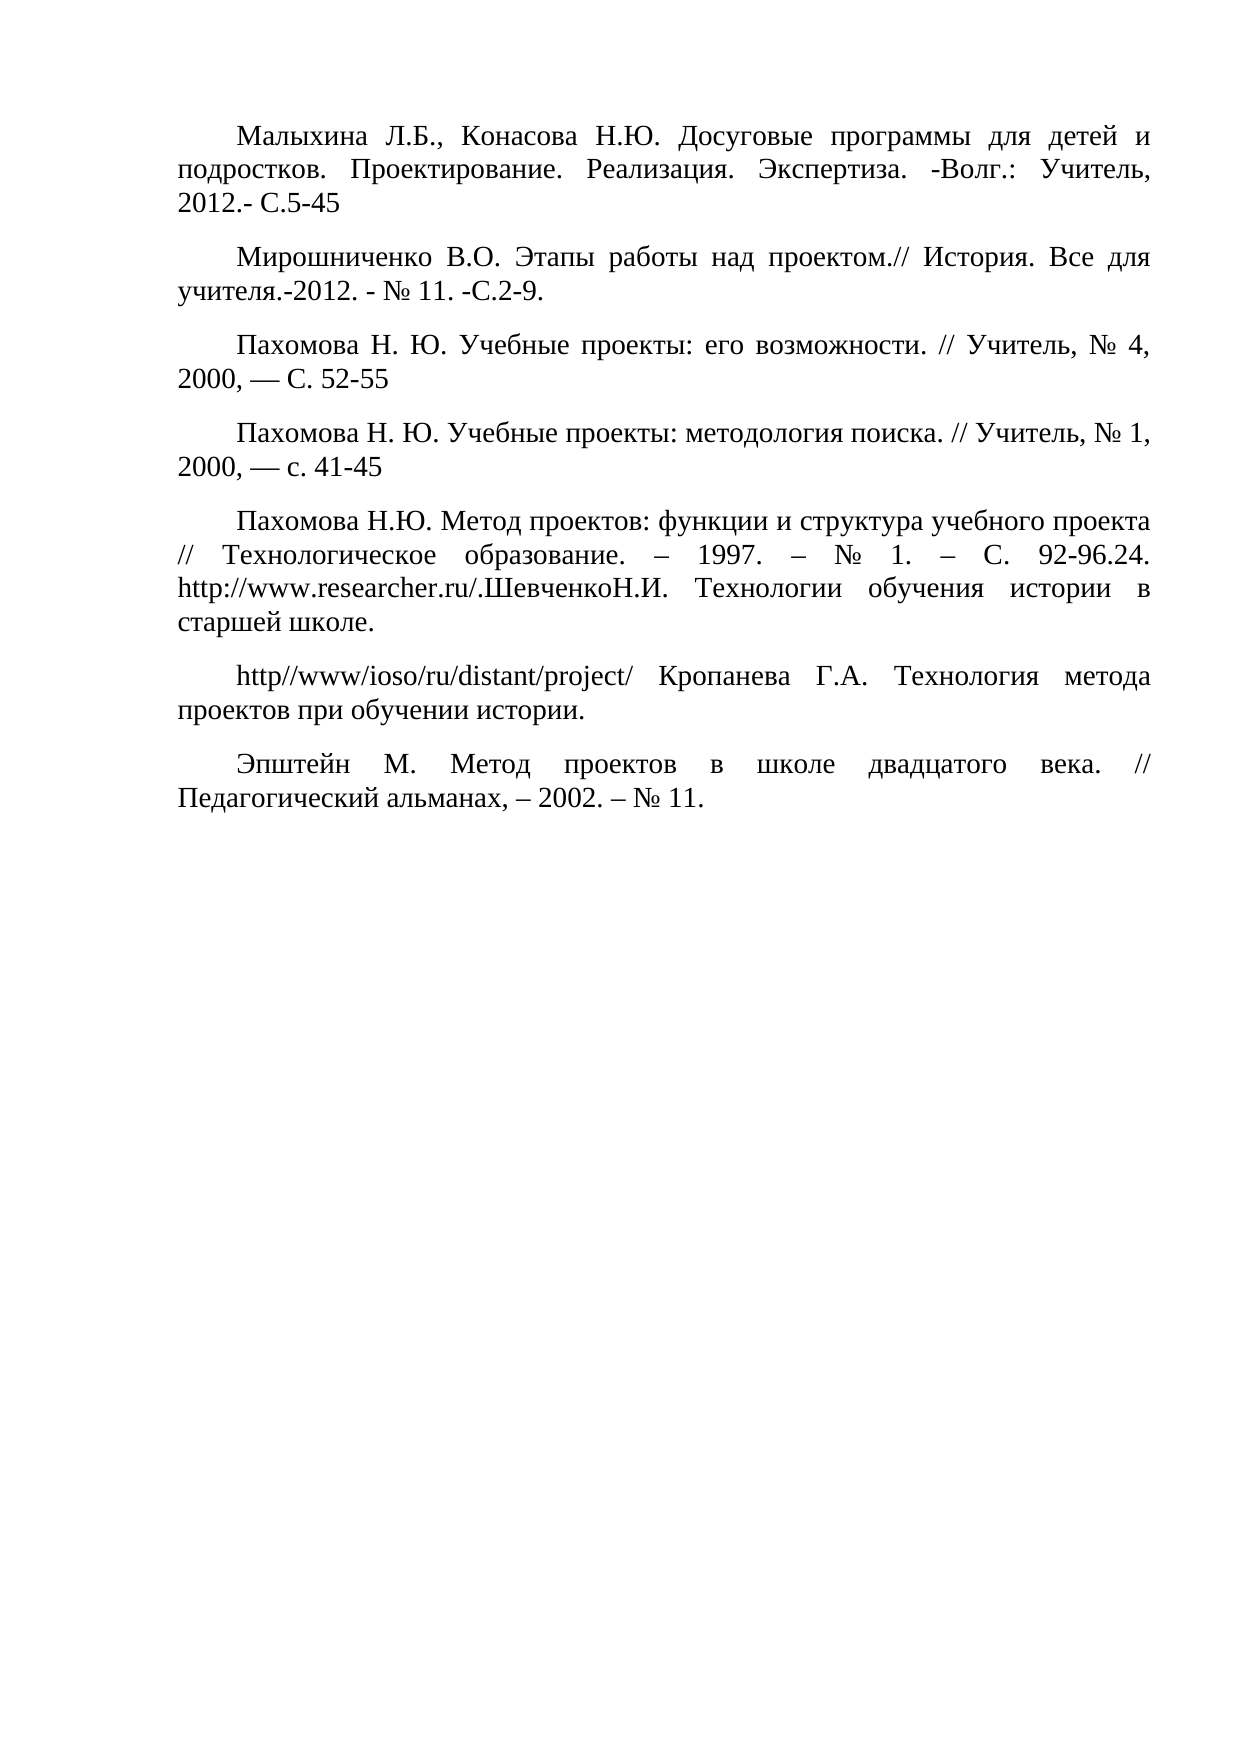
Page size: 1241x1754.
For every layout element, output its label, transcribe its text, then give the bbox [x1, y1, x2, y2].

text Мирошниченко В.О. Этапы работы над проектом.// История. Все для учителя.-2012. - № 11. -С.2-9. [177, 239, 1152, 307]
text http//www/ioso/ru/distant/project/ Кропанева Г.А. Технология метода проектов при обучении истории. [177, 658, 1152, 725]
text Пахомова Н.Ю. Метод проектов: функции и структура учебного проекта // Технологическое образование. – 1997. – № 1. – С. 92-96.24. http://www.researcher.ru/.ШевченкоН.И. Технологии обучения истории в старшей школе. [177, 503, 1152, 637]
text Пахомова Н. Ю. Учебные проекты: его возможности. // Учитель, № 4, 2000, — С. 52-55 [177, 327, 1152, 394]
text Малыхина Л.Б., Конасова Н.Ю. Досуговые программы для детей и подростков. Проектирование. Реализация. Экспертиза. -Волг.: Учитель, 2012.- С.5-45 [177, 118, 1152, 219]
text Эпштейн М. Метод проектов в школе двадцатого века. // Педагогический альманах, – 2002. – № 11. [177, 746, 1152, 813]
text Пахомова Н. Ю. Учебные проекты: методология поиска. // Учитель, № 1, 2000, — с. 41-45 [177, 415, 1152, 482]
